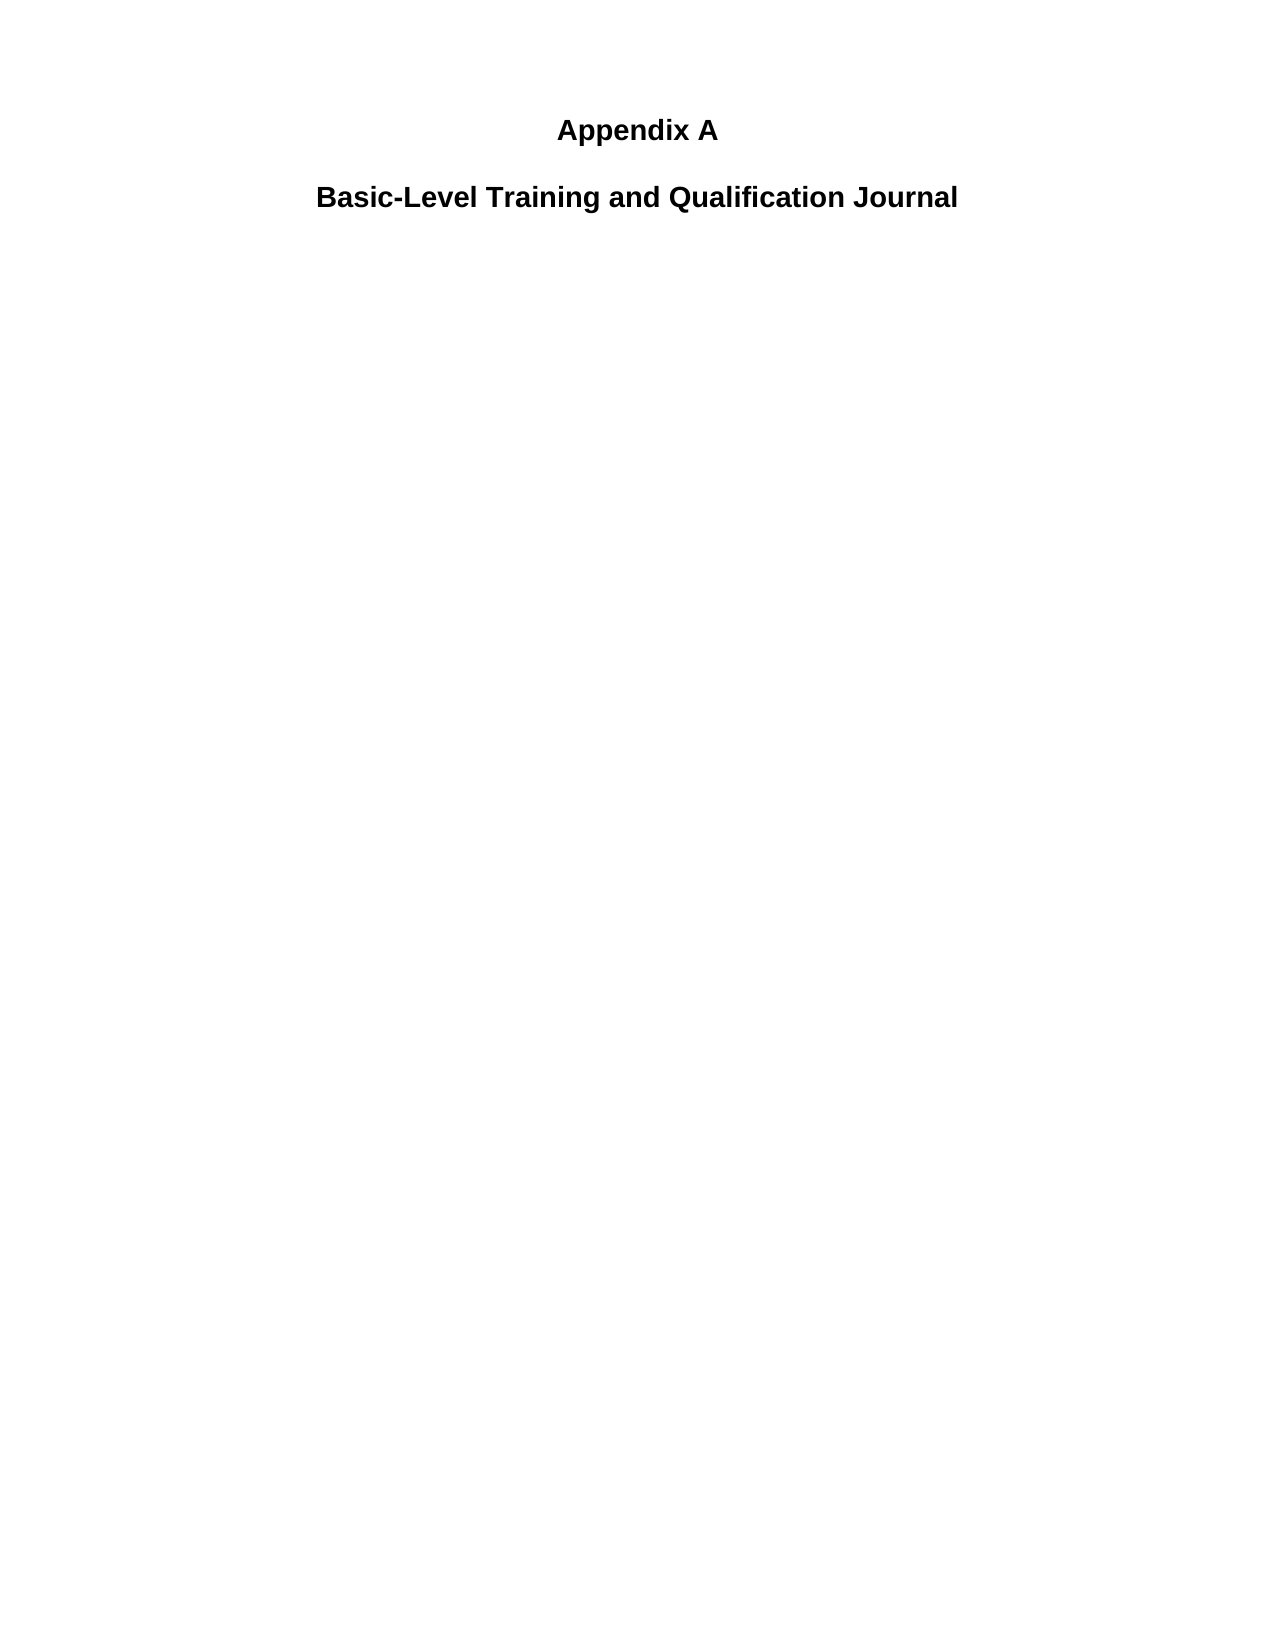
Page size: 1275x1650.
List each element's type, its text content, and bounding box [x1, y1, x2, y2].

text Basic-Level Training and Qualification Journal [150, 179, 1125, 213]
text Appendix A [150, 112, 1125, 146]
